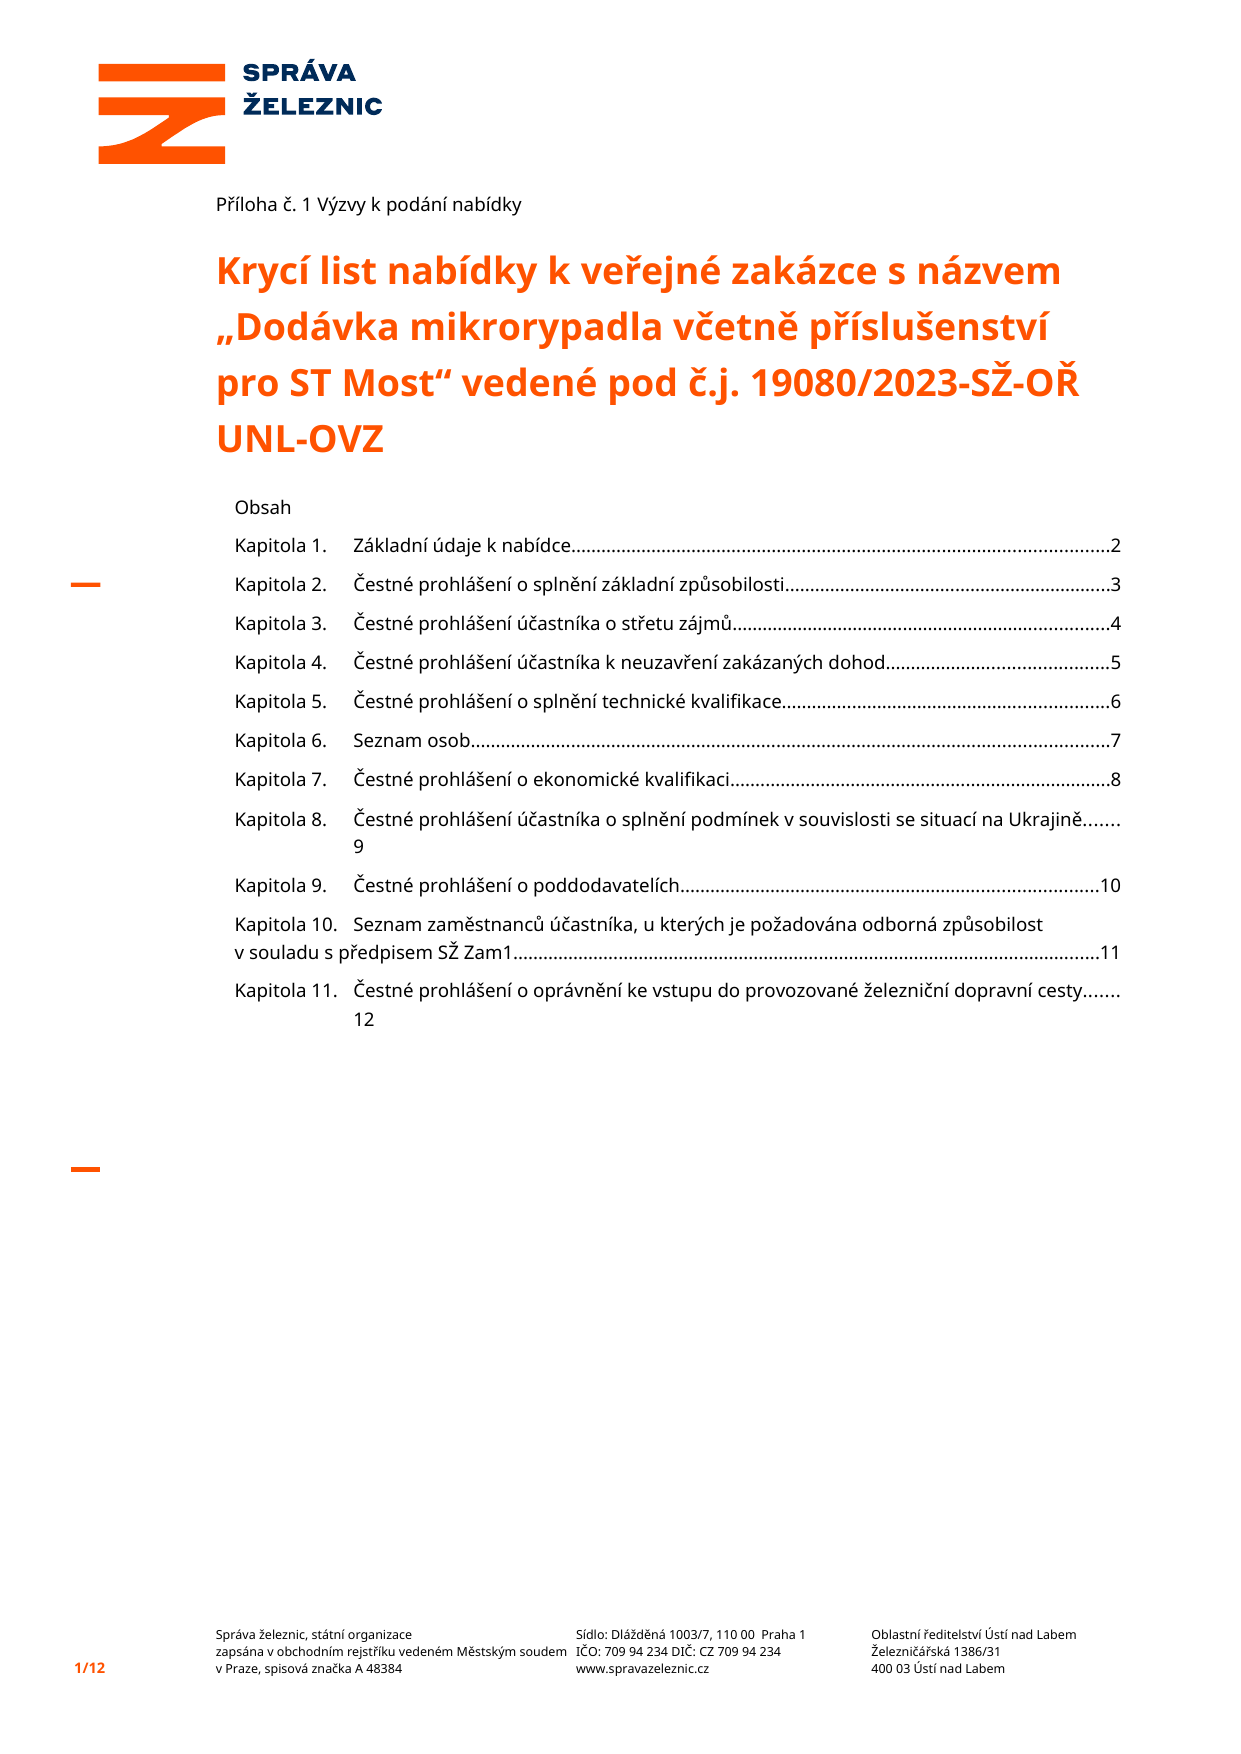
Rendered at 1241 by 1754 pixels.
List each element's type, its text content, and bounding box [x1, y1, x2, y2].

text Krycí list nabídky k veřejné zakázce s názvem „Dodávka mikrorypadla včetně příslušenství pro ST Most“ vedené pod č.j. 19080/2023-SŽ-OŘ UNL-OVZ [216, 244, 1122, 464]
text Příloha č. 1 Výzvy k podání nabídky [216, 191, 1122, 217]
